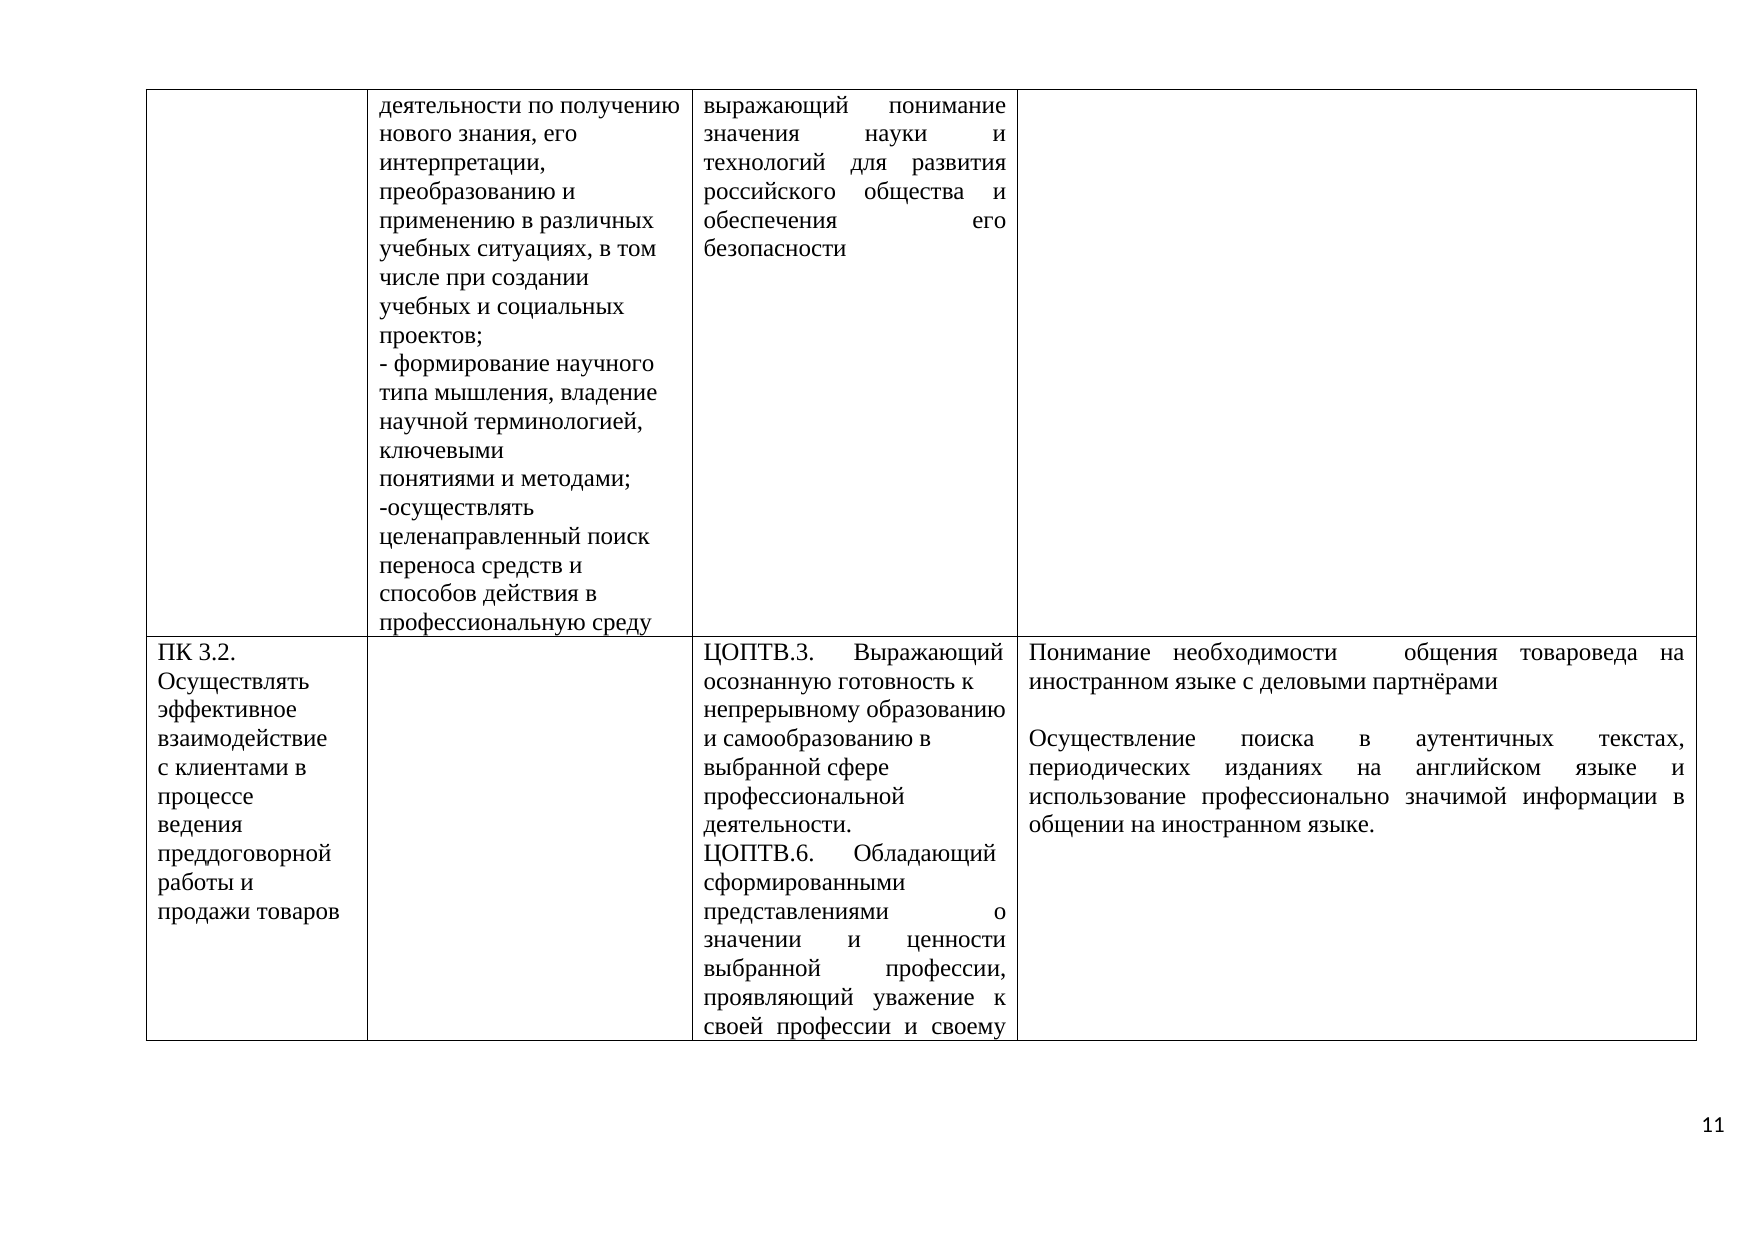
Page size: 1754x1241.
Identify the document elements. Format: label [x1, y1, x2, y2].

table_cell [693, 90, 1017, 636]
table_cell [147, 90, 367, 636]
table_cell [1018, 637, 1696, 1039]
table_cell [368, 637, 692, 1039]
table_cell [1018, 90, 1696, 636]
table_cell [147, 637, 367, 1039]
table_cell [693, 637, 1017, 1039]
table_cell [368, 90, 692, 636]
